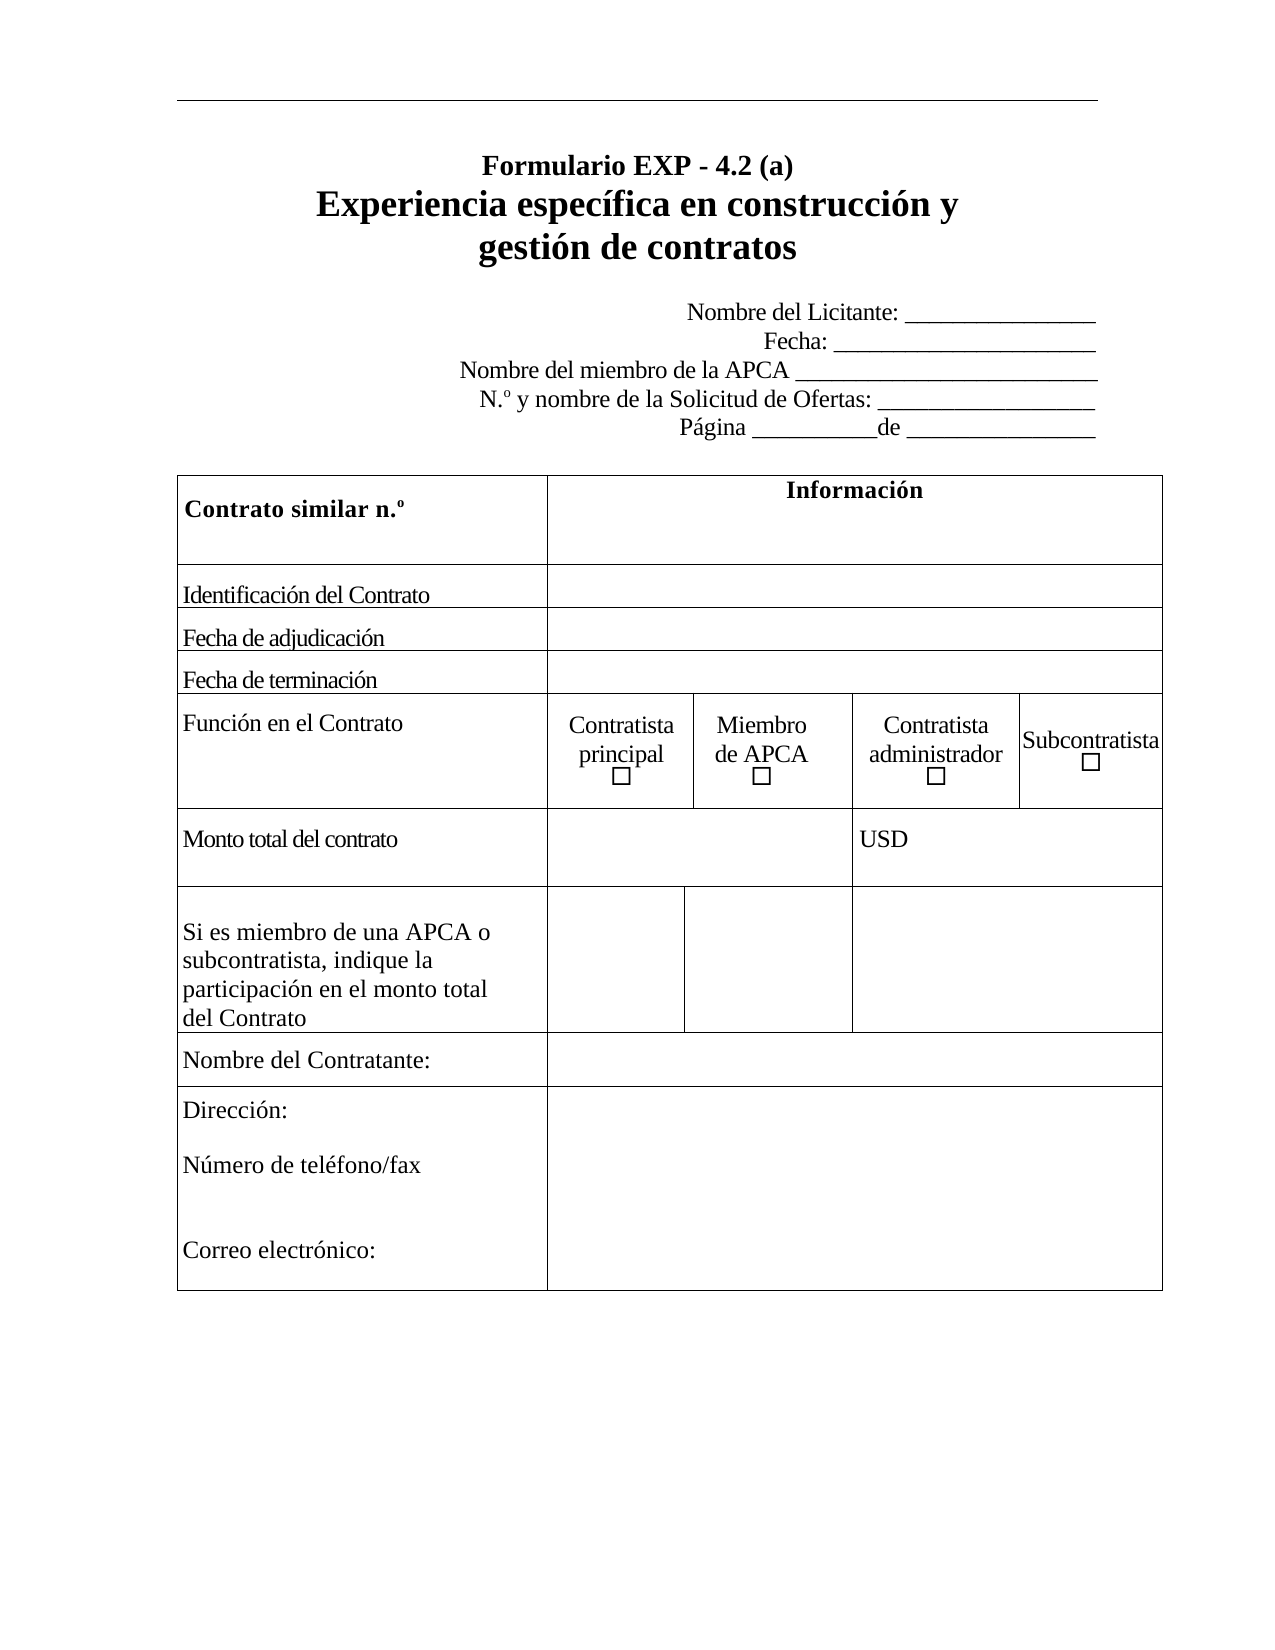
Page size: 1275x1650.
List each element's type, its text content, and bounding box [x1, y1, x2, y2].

table_cell Monto total del contrato [178, 809, 547, 886]
table_cell [548, 565, 1162, 607]
table_cell [548, 887, 684, 1032]
table_cell [548, 1087, 1162, 1290]
table_cell Subcontratista [1020, 694, 1162, 808]
table_header Información [548, 476, 1162, 564]
table_cell Dirección: Número de teléfono/fax Correo electrónico: [178, 1087, 547, 1290]
table_cell Fecha de terminación [178, 651, 547, 693]
table_cell Identificación del Contrato [178, 565, 547, 607]
table_cell [685, 887, 852, 1032]
table_cell Contratista principal [548, 694, 693, 808]
table_cell Nombre del Contratante: [178, 1033, 547, 1086]
table_cell Contratista administrador [853, 694, 1019, 808]
table_cell Si es miembro de una APCA o subcontratista, indique la participación en el monto total del Contrato [178, 887, 547, 1032]
table_cell [548, 809, 852, 886]
table_cell Función en el Contrato [178, 694, 547, 808]
table_cell [548, 651, 1162, 693]
table_header Contrato similar n.o [178, 476, 547, 564]
subtitle Formulario EXP - 4.2 (a) [177, 148, 1098, 181]
table_cell [853, 887, 1162, 1032]
table_cell [548, 1033, 1162, 1086]
text Experiencia específica en construcción y gestión de contratos [177, 181, 1098, 267]
table_cell Fecha de adjudicación [178, 608, 547, 650]
table_cell Miembro de APCA [694, 694, 852, 808]
table_cell [548, 608, 1162, 650]
text Nombre del Licitante: ________________ Fecha: ______________________ Nombre del miembro de la APCA _________________________ N.o y nombre de la Solicitud de Ofertas: _________________ Página __________de _______________ [177, 297, 1098, 441]
table_cell USD [853, 809, 1162, 886]
